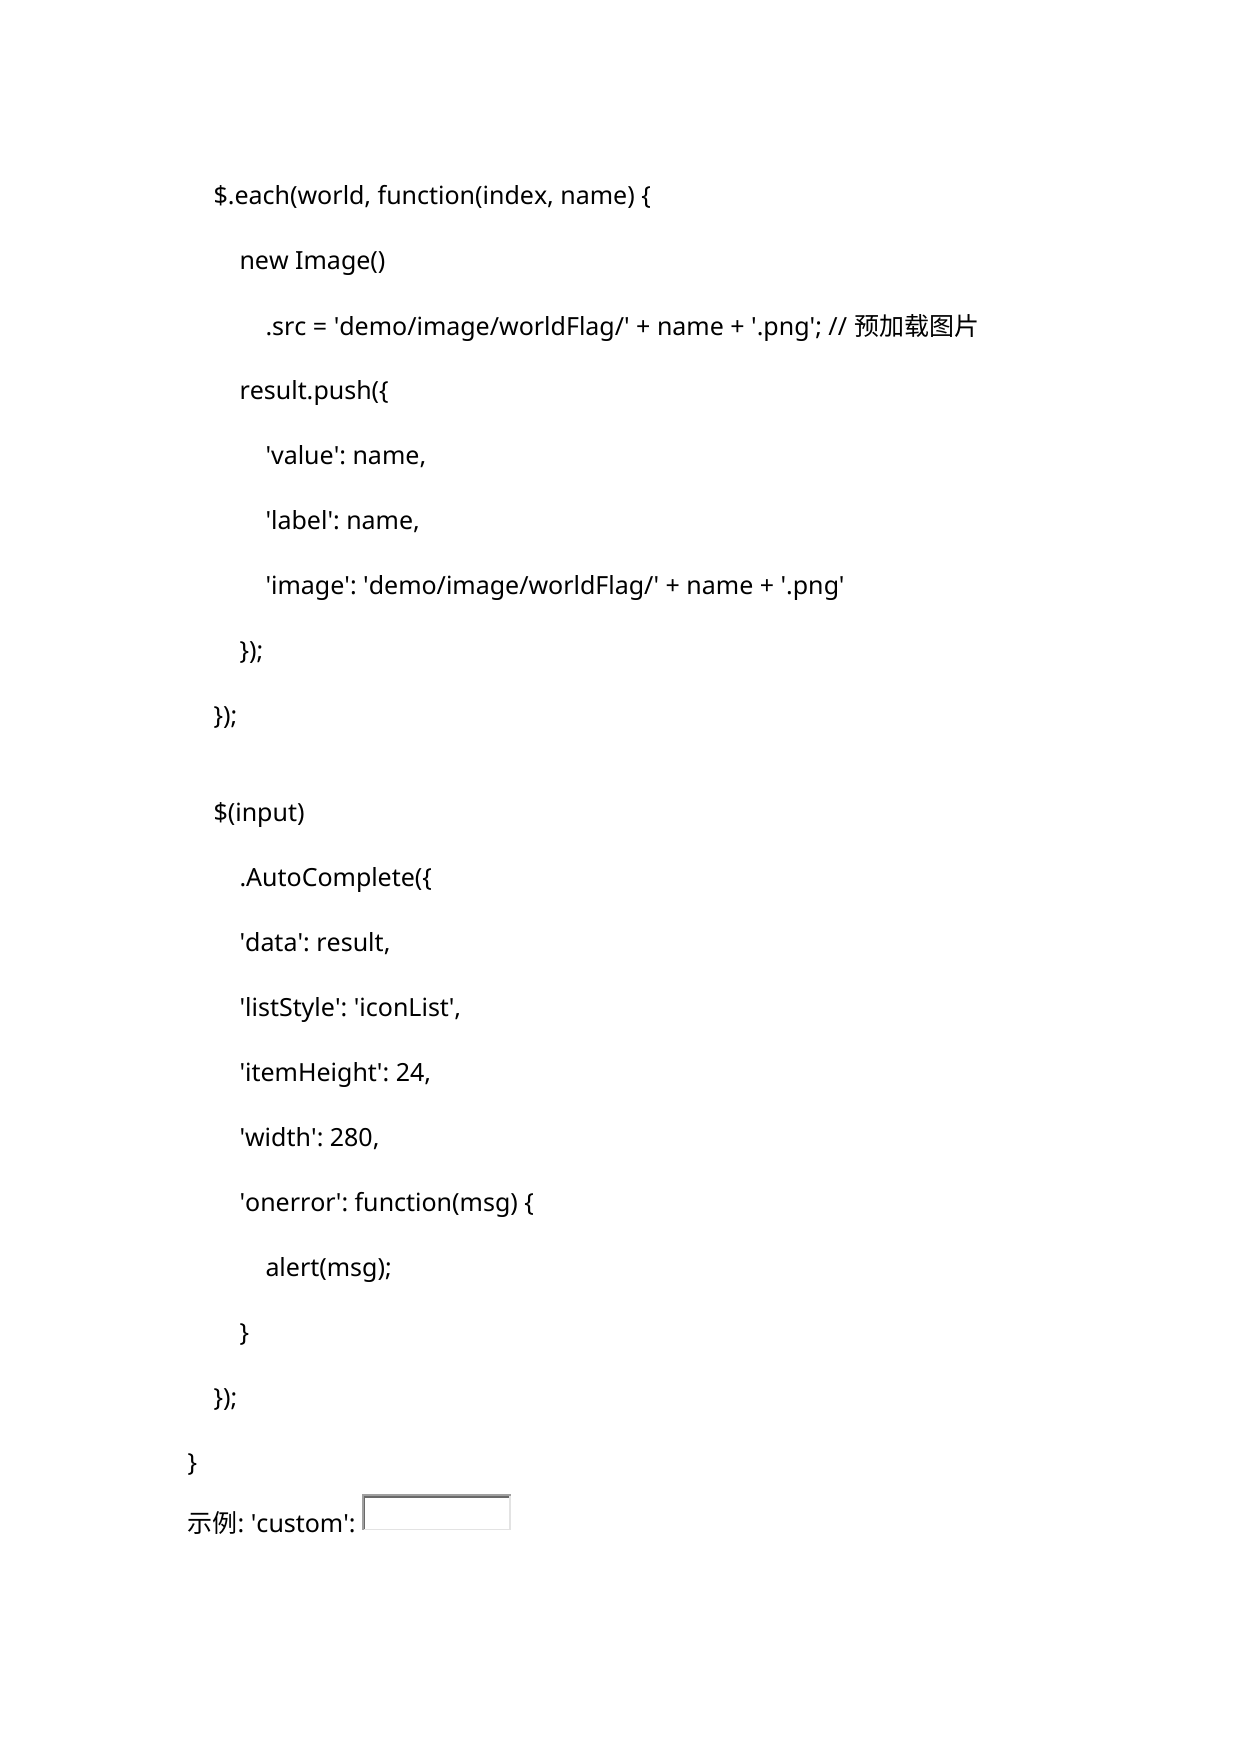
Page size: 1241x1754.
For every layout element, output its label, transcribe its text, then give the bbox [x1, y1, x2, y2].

text 示例: 'custom': [187, 1494, 1053, 1559]
text 'itemHeight': 24, [187, 1039, 1053, 1104]
text $(input) [187, 779, 1053, 844]
text result.push({ [187, 357, 1053, 422]
text 'label': name, [187, 487, 1053, 552]
text 'listStyle': 'iconList', [187, 974, 1053, 1039]
text }); [187, 1364, 1053, 1429]
text $.each(world, function(index, name) { [187, 162, 1053, 227]
text } [187, 1429, 1053, 1494]
text 'value': name, [187, 422, 1053, 487]
text new Image() [187, 227, 1053, 292]
text }); [187, 617, 1053, 682]
text .src = 'demo/image/worldFlag/' + name + '.png'; // 预加载图片 [187, 292, 1053, 357]
text 'onerror': function(msg) { [187, 1169, 1053, 1234]
text alert(msg); [187, 1234, 1053, 1299]
text } [187, 1299, 1053, 1364]
text 'data': result, [187, 909, 1053, 974]
text .AutoComplete({ [187, 844, 1053, 909]
text 'image': 'demo/image/worldFlag/' + name + '.png' [187, 552, 1053, 617]
text }); [187, 682, 1053, 747]
text 'width': 280, [187, 1104, 1053, 1169]
